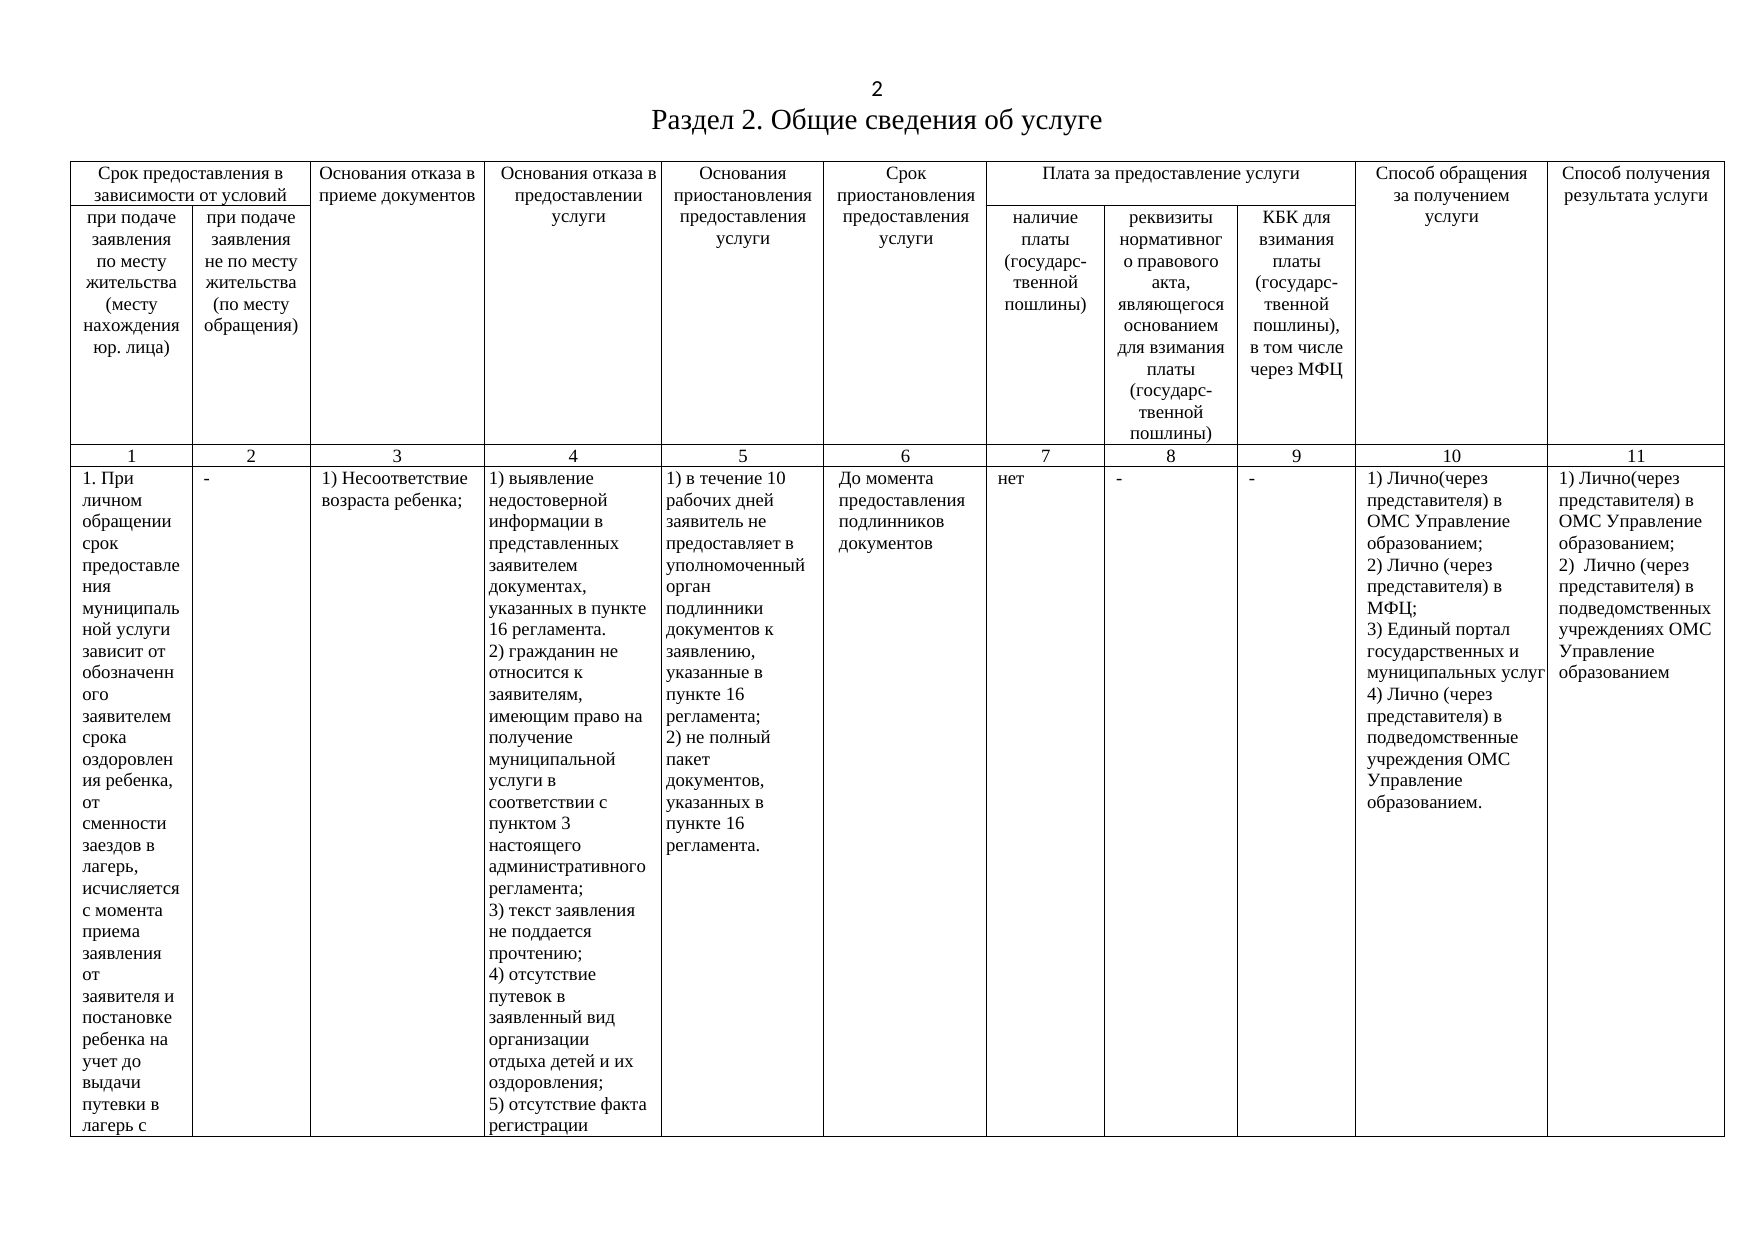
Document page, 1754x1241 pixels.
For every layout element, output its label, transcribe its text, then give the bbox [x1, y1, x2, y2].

table_cell наличие платы (государс-твенной пошлины) [987, 206, 1104, 444]
table_cell 6 [824, 445, 986, 466]
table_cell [662, 467, 823, 1136]
table_cell реквизиты нормативного правового акта, являющегося основанием для взимания платы (государс- твенной пошлины) [1105, 206, 1237, 444]
table_cell - [193, 467, 310, 1136]
table_cell - [1238, 467, 1355, 1136]
table_cell 9 [1238, 445, 1355, 466]
table_cell нет [987, 467, 1104, 1136]
table_header Плата за предоставление услуги [987, 162, 1355, 205]
table_cell 3 [311, 445, 484, 466]
table_cell при подаче заявления по месту жительства (месту нахождения юр. лица) [71, 206, 192, 444]
table_cell 8 [1105, 445, 1237, 466]
table_cell 11 [1548, 445, 1724, 466]
table_cell КБК для взимания платы (государс- твенной пошлины), в том числе через МФЦ [1238, 206, 1355, 444]
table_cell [485, 467, 661, 1136]
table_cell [311, 467, 484, 1136]
table_header Способ обращения за получением услуги [1356, 162, 1547, 444]
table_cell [1356, 467, 1547, 1136]
table_cell - [1105, 467, 1237, 1136]
table_cell 10 [1356, 445, 1547, 466]
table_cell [1548, 467, 1724, 1136]
table_cell 1 [71, 445, 192, 466]
table_header Основания отказа в предоставлении услуги [485, 162, 661, 444]
table_header Срок приостановления предоставления услуги [824, 162, 986, 444]
table_cell 2 [193, 445, 310, 466]
table_cell при подаче заявления не по месту жительства (по месту обращения) [193, 206, 310, 444]
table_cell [71, 467, 192, 1136]
table_header Основания приостановления предоставления услуги [662, 162, 823, 444]
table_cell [824, 467, 986, 1136]
table_cell 7 [987, 445, 1104, 466]
table_header Срок предоставления в зависимости от условий [71, 162, 310, 205]
table_header Основания отказа в приеме документов [311, 162, 484, 444]
table_header Способ получения результата услуги [1548, 162, 1724, 444]
table_cell 5 [662, 445, 823, 466]
text Раздел 2. Общие сведения об услуге [89, 102, 1665, 135]
table_cell 4 [485, 445, 661, 466]
